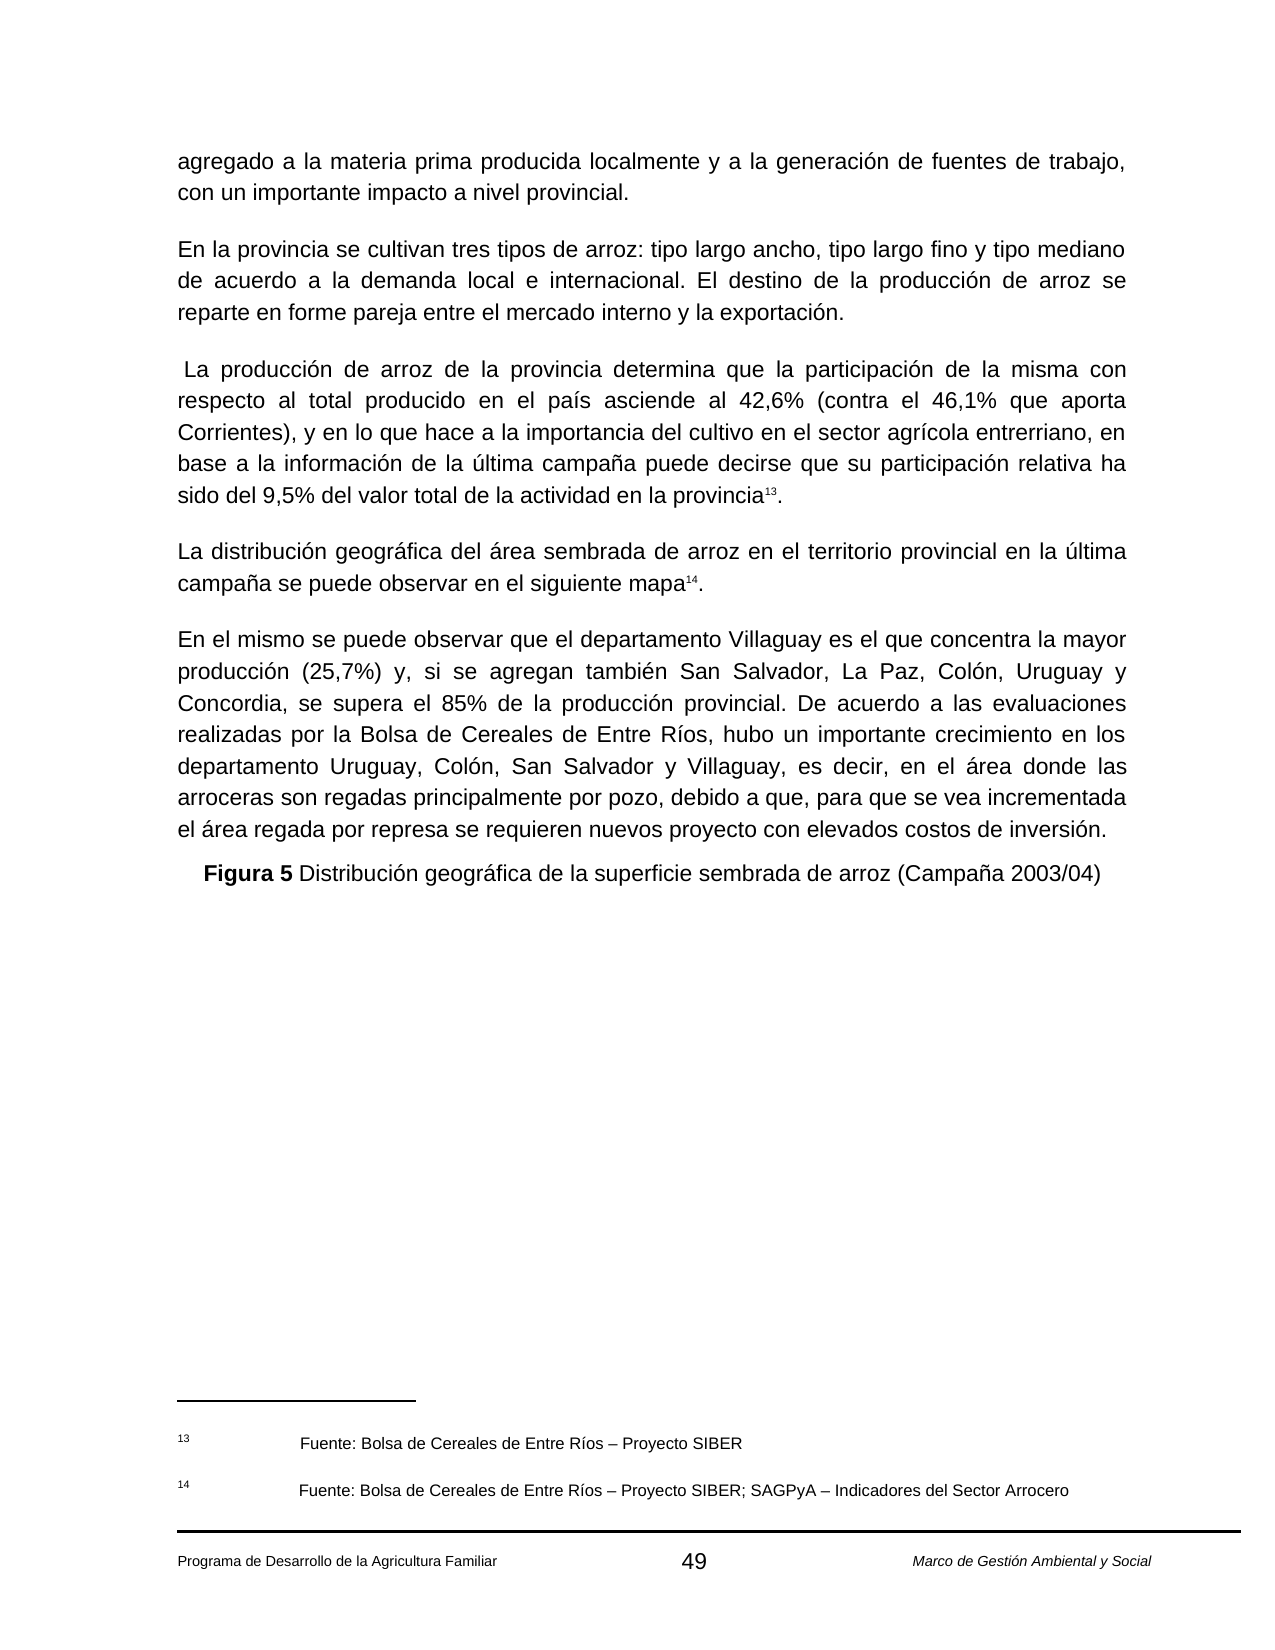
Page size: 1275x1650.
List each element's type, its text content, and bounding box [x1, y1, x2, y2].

text La producción de arroz de la provincia determina que la participación de la misma con respecto al total producido en el país asciende al 42,6% (contra el 46,1% que aporta Corrientes), y en lo que hace a la importancia del cultivo en el sector agrícola entrerriano, en base a la información de la última campaña puede decirse que su participación relativa ha sido del 9,5% del valor total de la actividad en la provincia. [177, 356, 1127, 508]
text En el mismo se puede observar que el departamento Villaguay es el que concentra la mayor producción (25,7%) y, si se agregan también San Salvador, , Colón, Uruguay y Concordia, se supera el 85% de la producción provincial. De acuerdo a las evaluaciones realizadas por de Cereales de Entre Ríos, hubo un importante crecimiento en los departamento Uruguay, Colón, San Salvador y Villaguay, es decir, en el área donde las arroceras son regadas principalmente por pozo, debido a que, para que se vea incrementada el área regada por represa se requieren nuevos proyecto con elevados costos de inversión. [177, 626, 1127, 842]
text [177, 148, 1127, 206]
text Figura 5 Distribución geográfica de la superficie sembrada de arroz (Campaña 2003/04) [177, 860, 1127, 886]
text En la provincia se cultivan tres tipos de arroz: tipo largo ancho, tipo largo fino y tipo mediano de acuerdo a la demanda local e internacional. El destino de la producción de arroz se reparte en forme pareja entre el mercado interno y la exportación. [177, 236, 1127, 325]
text La distribución geográfica del área sembrada de arroz en el territorio provincial en la última campaña se puede observar en el siguiente mapa. [177, 538, 1127, 596]
